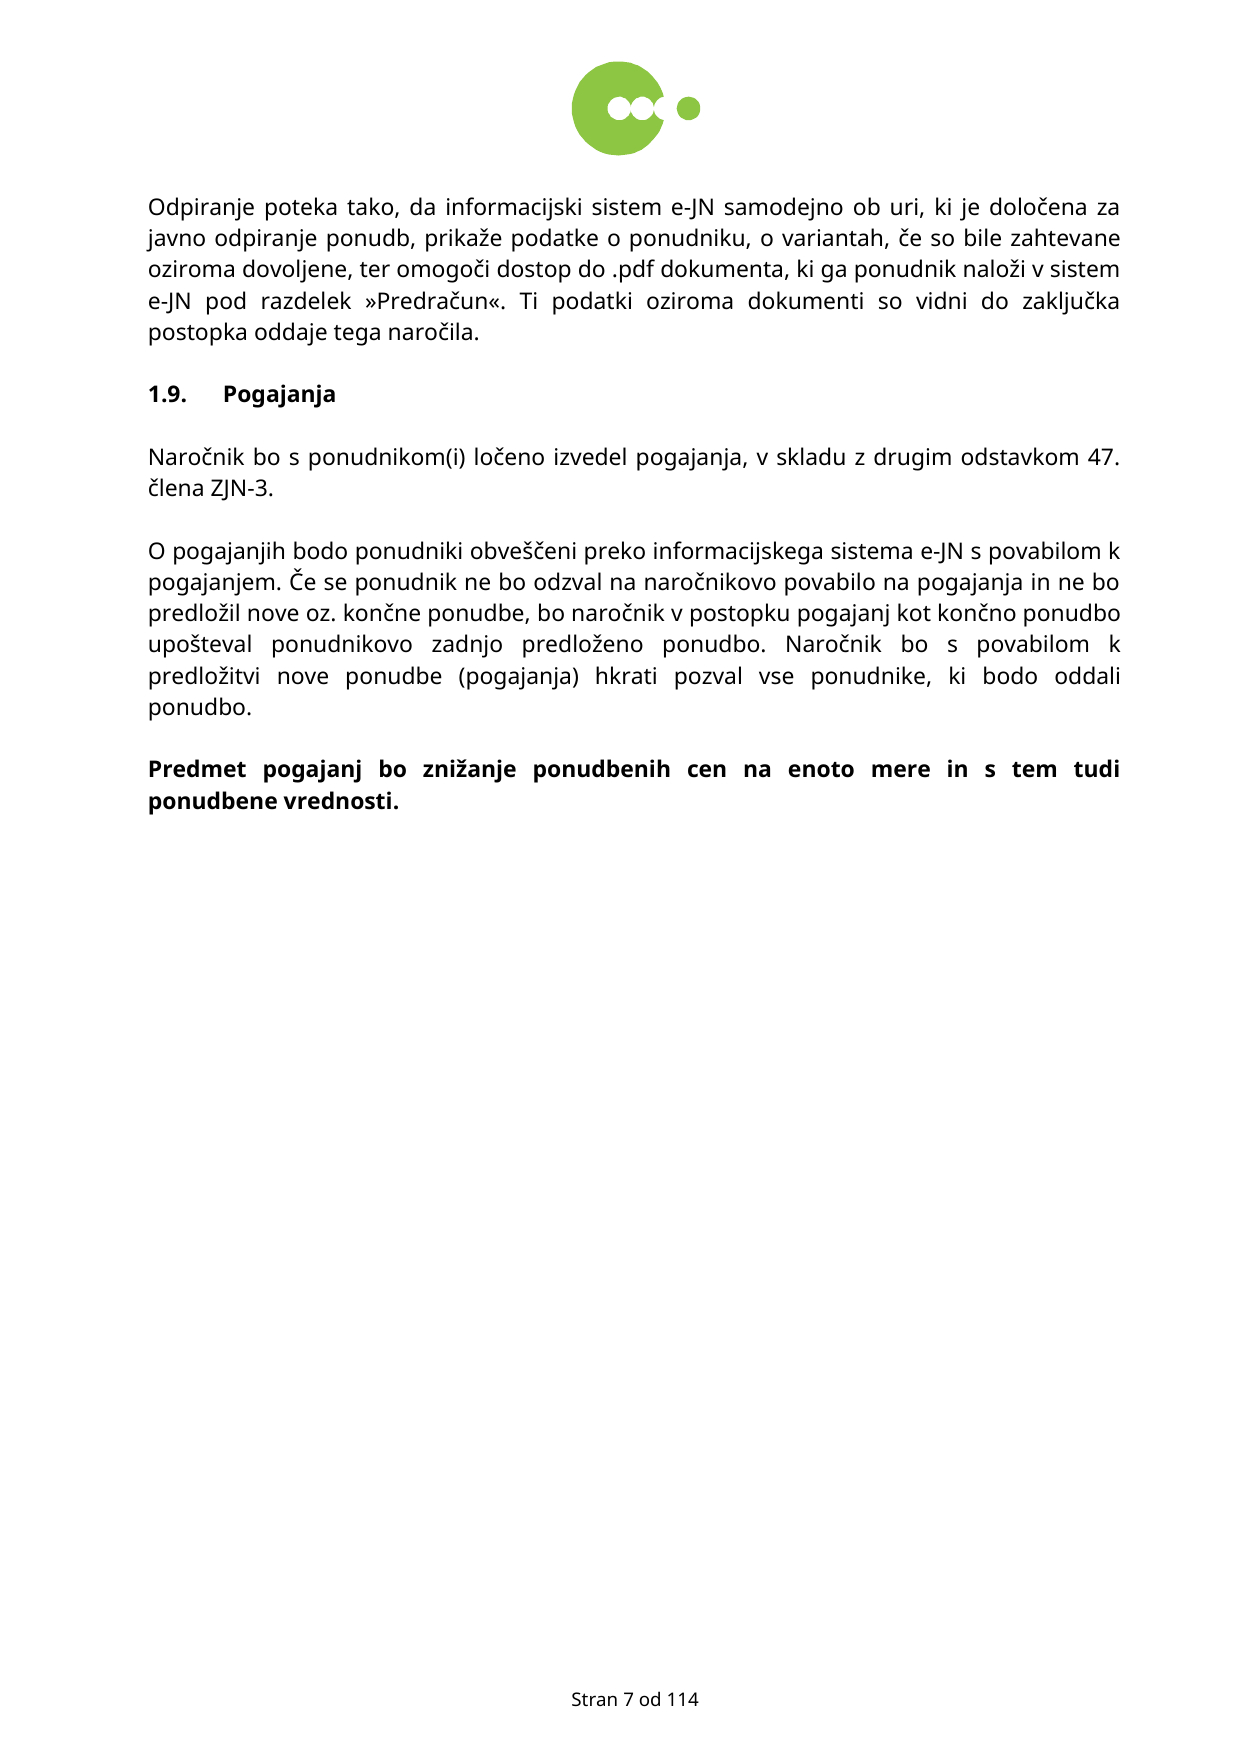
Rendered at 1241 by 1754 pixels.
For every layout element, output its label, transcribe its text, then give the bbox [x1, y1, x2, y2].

text Odpiranje poteka tako, da informacijski sistem e-JN samodejno ob uri, ki je določena za javno odpiranje ponudb, prikaže podatke o ponudniku, o variantah, če so bile zahtevane oziroma dovoljene, ter omogoči dostop do .pdf dokumenta, ki ga ponudnik naloži v sistem e-JN pod razdelek »Predračun«. Ti podatki oziroma dokumenti so vidni do zaključka postopka oddaje tega naročila. [148, 191, 1122, 347]
text Predmet pogajanj bo znižanje ponudbenih cen na enoto mere in s tem tudi ponudbene vrednosti. [148, 753, 1122, 816]
text O pogajanjih bodo ponudniki obveščeni preko informacijskega sistema e-JN s povabilom k pogajanjem. Če se ponudnik ne bo odzval na naročnikovo povabilo na pogajanja in ne bo predložil nove oz. končne ponudbe, bo naročnik v postopku pogajanj kot končno ponudbo upošteval ponudnikovo zadnjo predloženo ponudbo. Naročnik bo s povabilom k predložitvi nove ponudbe (pogajanja) hkrati pozval vse ponudnike, ki bodo oddali ponudbo. [148, 535, 1122, 722]
list Pogajanja [148, 378, 1122, 410]
text Naročnik bo s ponudnikom(i) ločeno izvedel pogajanja, v skladu z drugim odstavkom 47. člena ZJN-3. [148, 441, 1122, 503]
